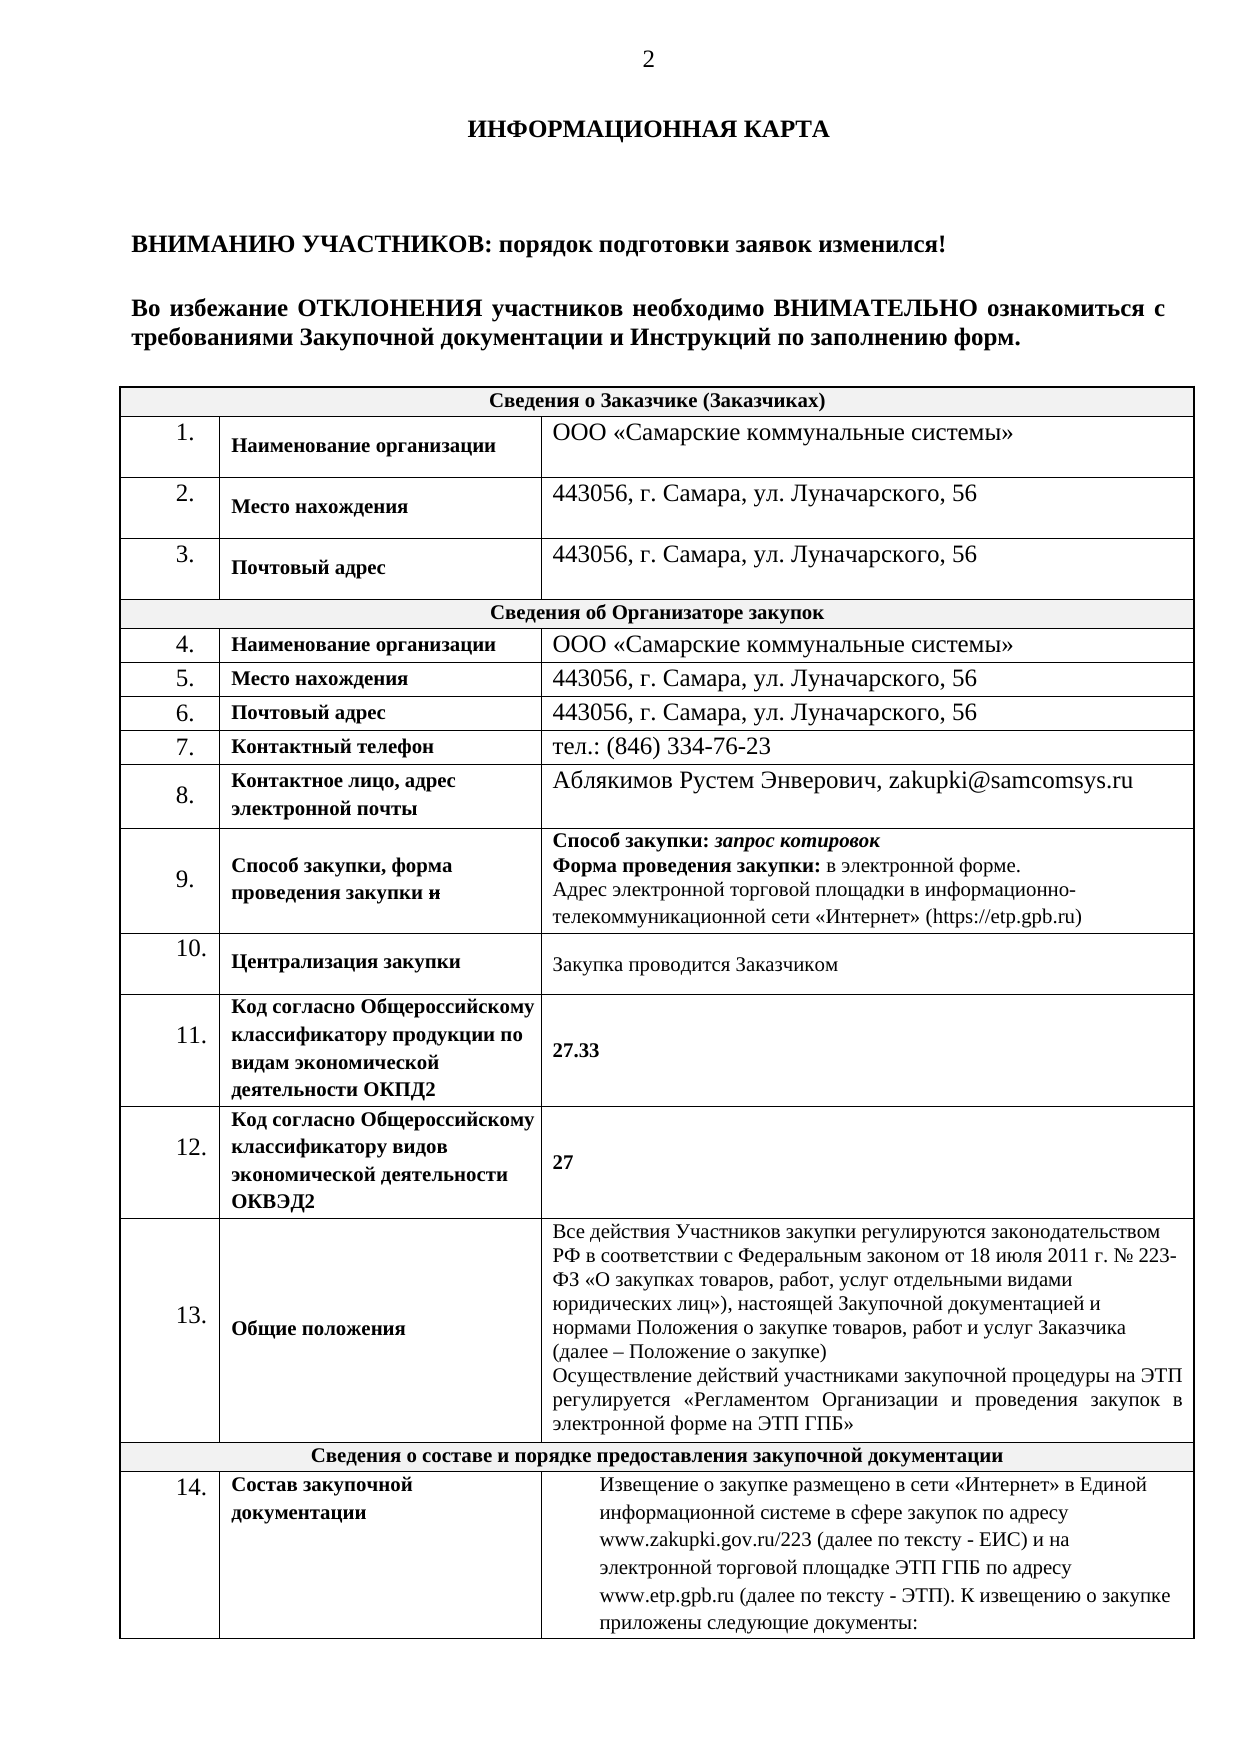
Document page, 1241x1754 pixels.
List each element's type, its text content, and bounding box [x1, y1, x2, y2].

table_cell Способ закупки, форма проведения закупки и [220, 829, 541, 932]
table_cell Место нахождения [220, 663, 541, 696]
table_cell Аблякимов Рустем Энверович, zakupki@samcomsys.ru [542, 765, 1193, 827]
text Во избежание ОТКЛОНЕНИЯ участников необходимо ВНИМАТЕЛЬНО ознакомиться с требованиями Закупочной документации и Инструкций по заполнению форм. [131, 293, 1166, 351]
table_cell [121, 478, 219, 538]
table_cell 27 [542, 1107, 1193, 1218]
table_cell Сведения об Организаторе закупок [121, 600, 1193, 628]
table_cell Наименование организации [220, 417, 541, 477]
table_cell тел.: (846) 334-76-23 [542, 731, 1193, 764]
table_cell [121, 663, 219, 696]
table_cell [121, 765, 219, 827]
table_cell 443056, г. Самара, ул. Луначарского, 56 [542, 539, 1193, 599]
table_cell Код согласно Общероссийскому классификатору видов экономической деятельности ОКВЭД2 [220, 1107, 541, 1218]
table_cell [121, 1107, 219, 1218]
text ВНИМАНИЮ УЧАСТНИКОВ: порядок подготовки заявок изменился! [131, 229, 1166, 258]
table_cell [121, 629, 219, 662]
table_cell Централизация закупки [220, 934, 541, 993]
table_cell [121, 829, 219, 932]
table_cell Контактный телефон [220, 731, 541, 764]
table_cell [121, 1219, 219, 1442]
table_cell [121, 539, 219, 599]
table_cell Сведения о составе и порядке предоставления закупочной документации [121, 1443, 1193, 1471]
table_cell [121, 995, 219, 1106]
table_cell [121, 731, 219, 764]
table_cell Закупка проводится Заказчиком [542, 934, 1193, 993]
table_cell Общие положения [220, 1219, 541, 1442]
table_header Сведения о Заказчике (Заказчиках) [121, 388, 1193, 416]
table_cell 443056, г. Самара, ул. Луначарского, 56 [542, 478, 1193, 538]
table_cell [542, 1472, 1193, 1638]
table_cell Место нахождения [220, 478, 541, 538]
table_cell [121, 417, 219, 477]
table_cell Почтовый адрес [220, 539, 541, 599]
table_cell Код согласно Общероссийскому классификатору продукции по видам экономической деятельности ОКПД2 [220, 995, 541, 1106]
table_cell 443056, г. Самара, ул. Луначарского, 56 [542, 663, 1193, 696]
table_cell Наименование организации [220, 629, 541, 662]
table_cell [121, 697, 219, 730]
table_cell [121, 934, 219, 993]
table_cell ООО «Самарские коммунальные системы» [542, 417, 1193, 477]
text ИНФОРМАЦИОННАЯ КАРТА [131, 114, 1166, 143]
table_cell [121, 1472, 219, 1638]
table_cell 27.33 [542, 995, 1193, 1106]
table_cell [220, 1472, 541, 1638]
table_cell 443056, г. Самара, ул. Луначарского, 56 [542, 697, 1193, 730]
table_cell Почтовый адрес [220, 697, 541, 730]
table_cell Способ закупки: запрос котировок Форма проведения закупки: в электронной форме. Адрес электронной торговой площадки в информационно-телекоммуникационной сети «Интернет» (https://etp.gpb.ru) [542, 829, 1193, 932]
table_cell Контактное лицо, адрес электронной почты [220, 765, 541, 827]
table_cell Все действия Участников закупки регулируются законодательством РФ в соответствии с Федеральным законом от 18 июля 2011 г. № 223-ФЗ «О закупках товаров, работ, услуг отдельными видами юридических лиц»), настоящей Закупочной документацией и нормами Положения о закупке товаров, работ и услуг Заказчика (далее – Положение о закупке) Осуществление действий участниками закупочной процедуры на ЭТП регулируется «Регламентом Организации и проведения закупок в электронной форме на ЭТП ГПБ» [542, 1219, 1193, 1442]
table_cell ООО «Самарские коммунальные системы» [542, 629, 1193, 662]
